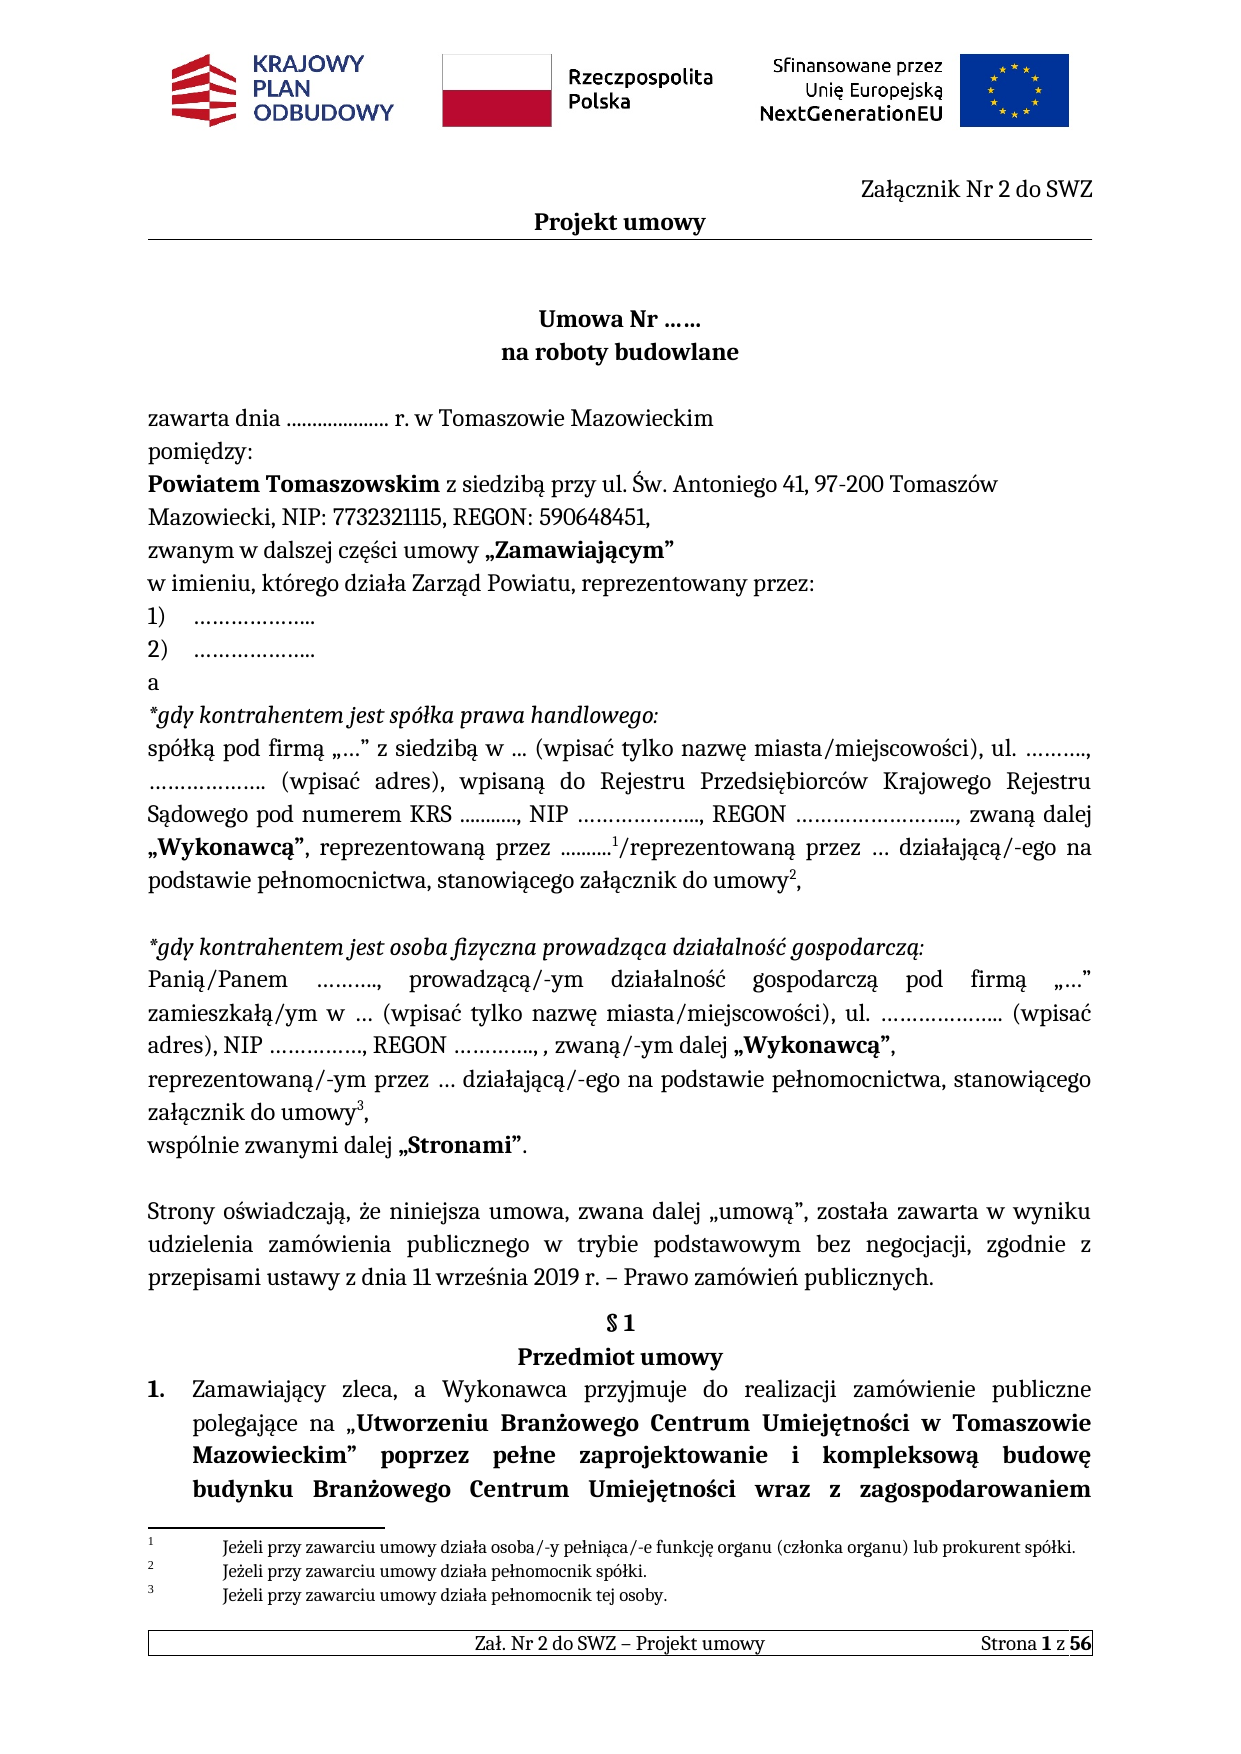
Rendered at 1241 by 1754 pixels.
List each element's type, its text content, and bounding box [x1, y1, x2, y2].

picture [147, 29, 1093, 151]
text *gdy kontrahentem jest osoba fizyczna prowadząca działalność gospodarczą: [148, 932, 1092, 961]
list ……………….. [148, 602, 1092, 631]
text reprezentowaną/-ym przez … działającą/-ego na podstawie pełnomocnictwa, stanowiącego załącznik do umowy, [148, 1064, 1092, 1126]
text Załącznik Nr 2 do SWZ [148, 175, 1092, 204]
text pomiędzy: [148, 437, 1092, 466]
text wspólnie zwanymi dalej „Stronami”. [148, 1131, 1092, 1159]
text zawarta dnia .................... r. w Tomaszowie Mazowieckim [148, 404, 1092, 433]
text zwanym w dalszej części umowy „Zamawiającym” [148, 536, 1092, 565]
text w imieniu, którego działa Zarząd Powiatu, reprezentowany przez: [148, 569, 1092, 598]
text Projekt umowy [148, 208, 1092, 239]
text *gdy kontrahentem jest spółka prawa handlowego: [148, 701, 1092, 730]
text na roboty budowlane [148, 338, 1092, 367]
list ……………….. [148, 635, 1092, 664]
text spółką pod firmą „…” z siedzibą w ... (wpisać tylko nazwę miasta/miejscowości), ul. ………., ………………. (wpisać adres), wpisaną do Rejestru Przedsiębiorców Krajowego Rejestru Sądowego pod numerem KRS ..........., NIP ……………….., REGON …………………….., zwaną dalej „Wykonawcą”, reprezentowaną przez ........../reprezentowaną przez … działającą/-ego na podstawie pełnomocnictwa, stanowiącego załącznik do umowy, [148, 734, 1092, 895]
text Przedmiot umowy [148, 1342, 1092, 1371]
text Umowa Nr …… [148, 305, 1092, 334]
text Strony oświadczają, że niniejsza umowa, zwana dalej „umową”, została zawarta w wyniku udzielenia zamówienia publicznego w trybie podstawowym bez negocjacji, zgodnie z przepisami ustawy z dnia 11 września 2019 r. – Prawo zamówień publicznych. [148, 1197, 1092, 1291]
text Powiatem Tomaszowskim z siedzibą przy ul. Św. Antoniego 41, 97-200 Tomaszów Mazowiecki, NIP: 7732321115, REGON: 590648451, [148, 470, 1092, 532]
text a [148, 668, 1092, 697]
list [148, 1375, 1092, 1503]
text § 1 [148, 1309, 1092, 1338]
text Panią/Panem ………., prowadzącą/-ym działalność gospodarczą pod firmą „…” zamieszkałą/ym w … (wpisać tylko nazwę miasta/miejscowości), ul. ……………….. (wpisać adres), NIP ……………, REGON …………., , zwaną/-ym dalej „Wykonawcą”, [148, 965, 1092, 1060]
